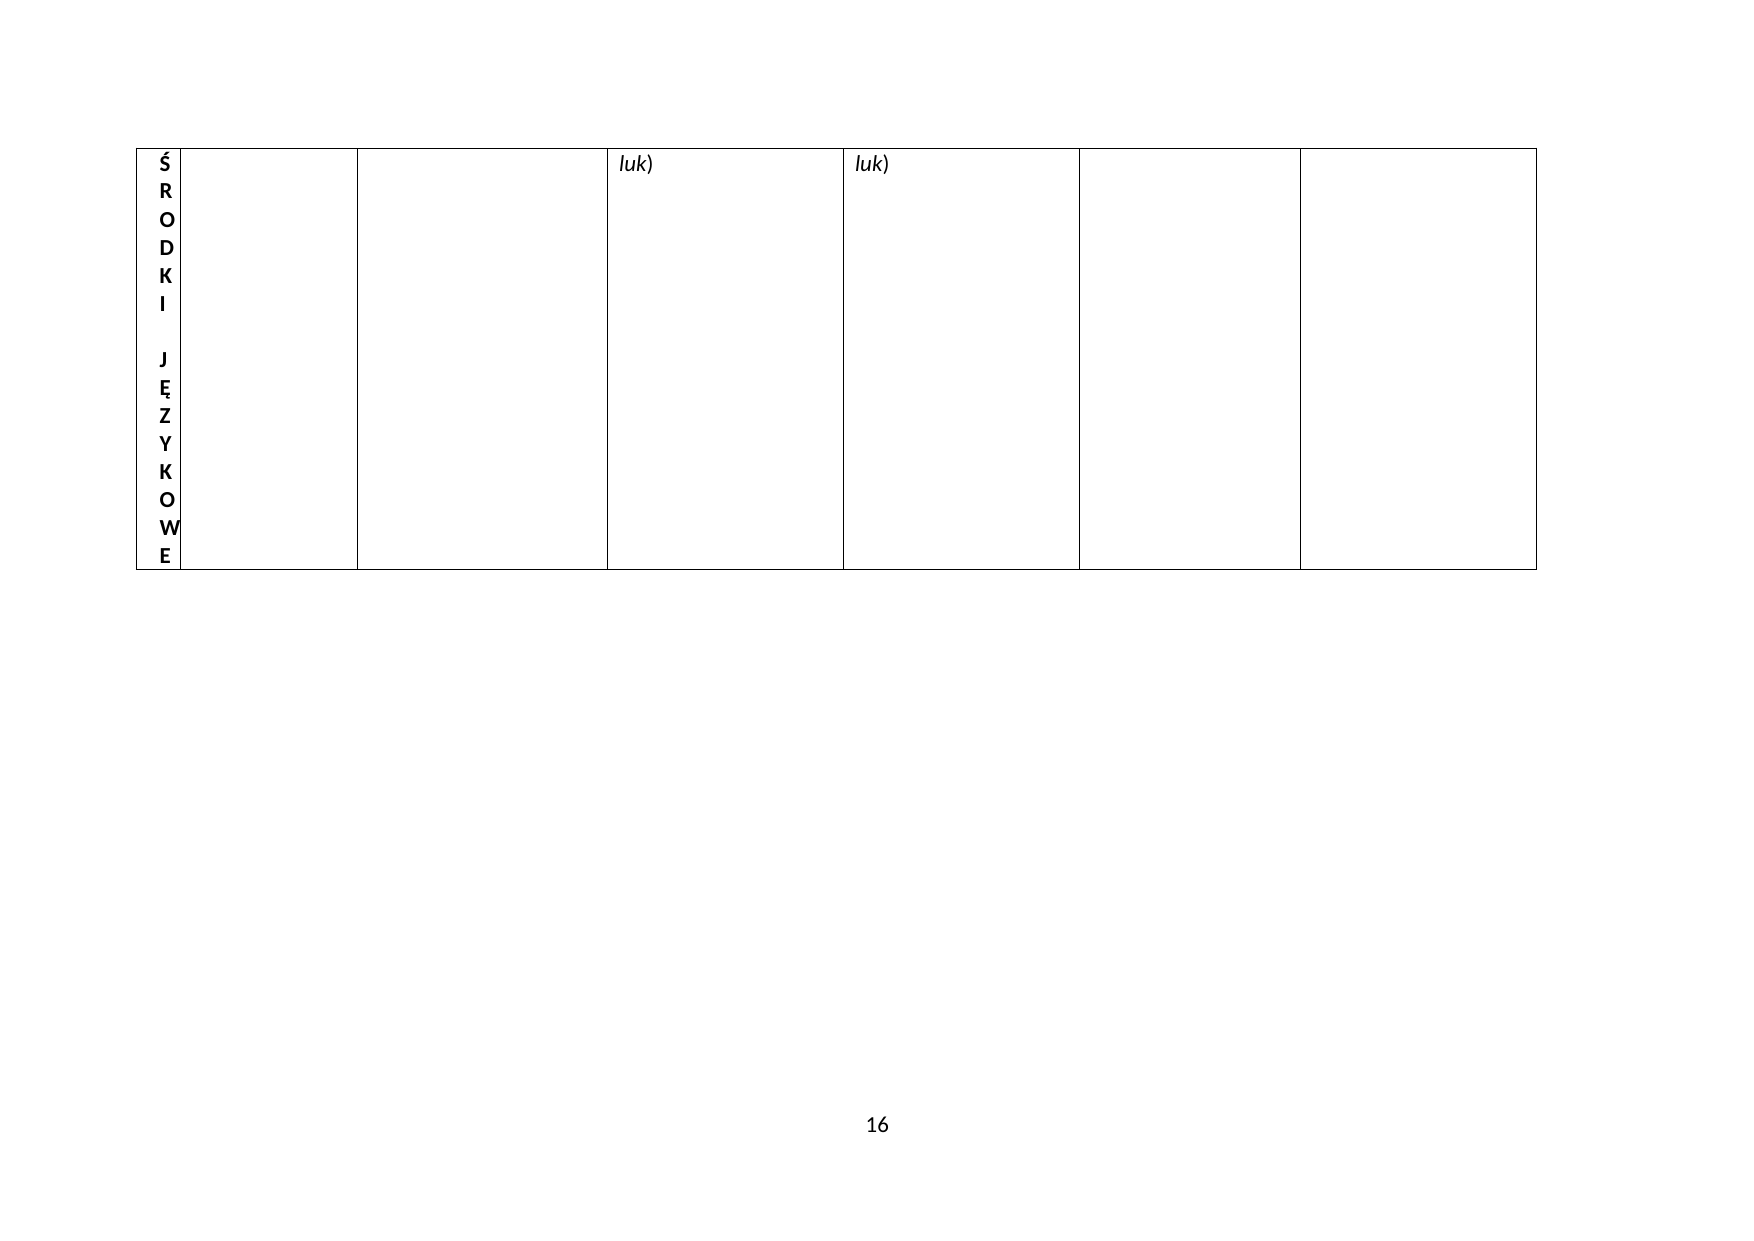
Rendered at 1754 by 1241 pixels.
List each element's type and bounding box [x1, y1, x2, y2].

table_cell [358, 149, 607, 569]
table_cell [181, 149, 357, 569]
table_cell [1301, 149, 1536, 569]
table_cell [608, 149, 843, 569]
table_cell [844, 149, 1079, 569]
table_cell [1080, 149, 1300, 569]
